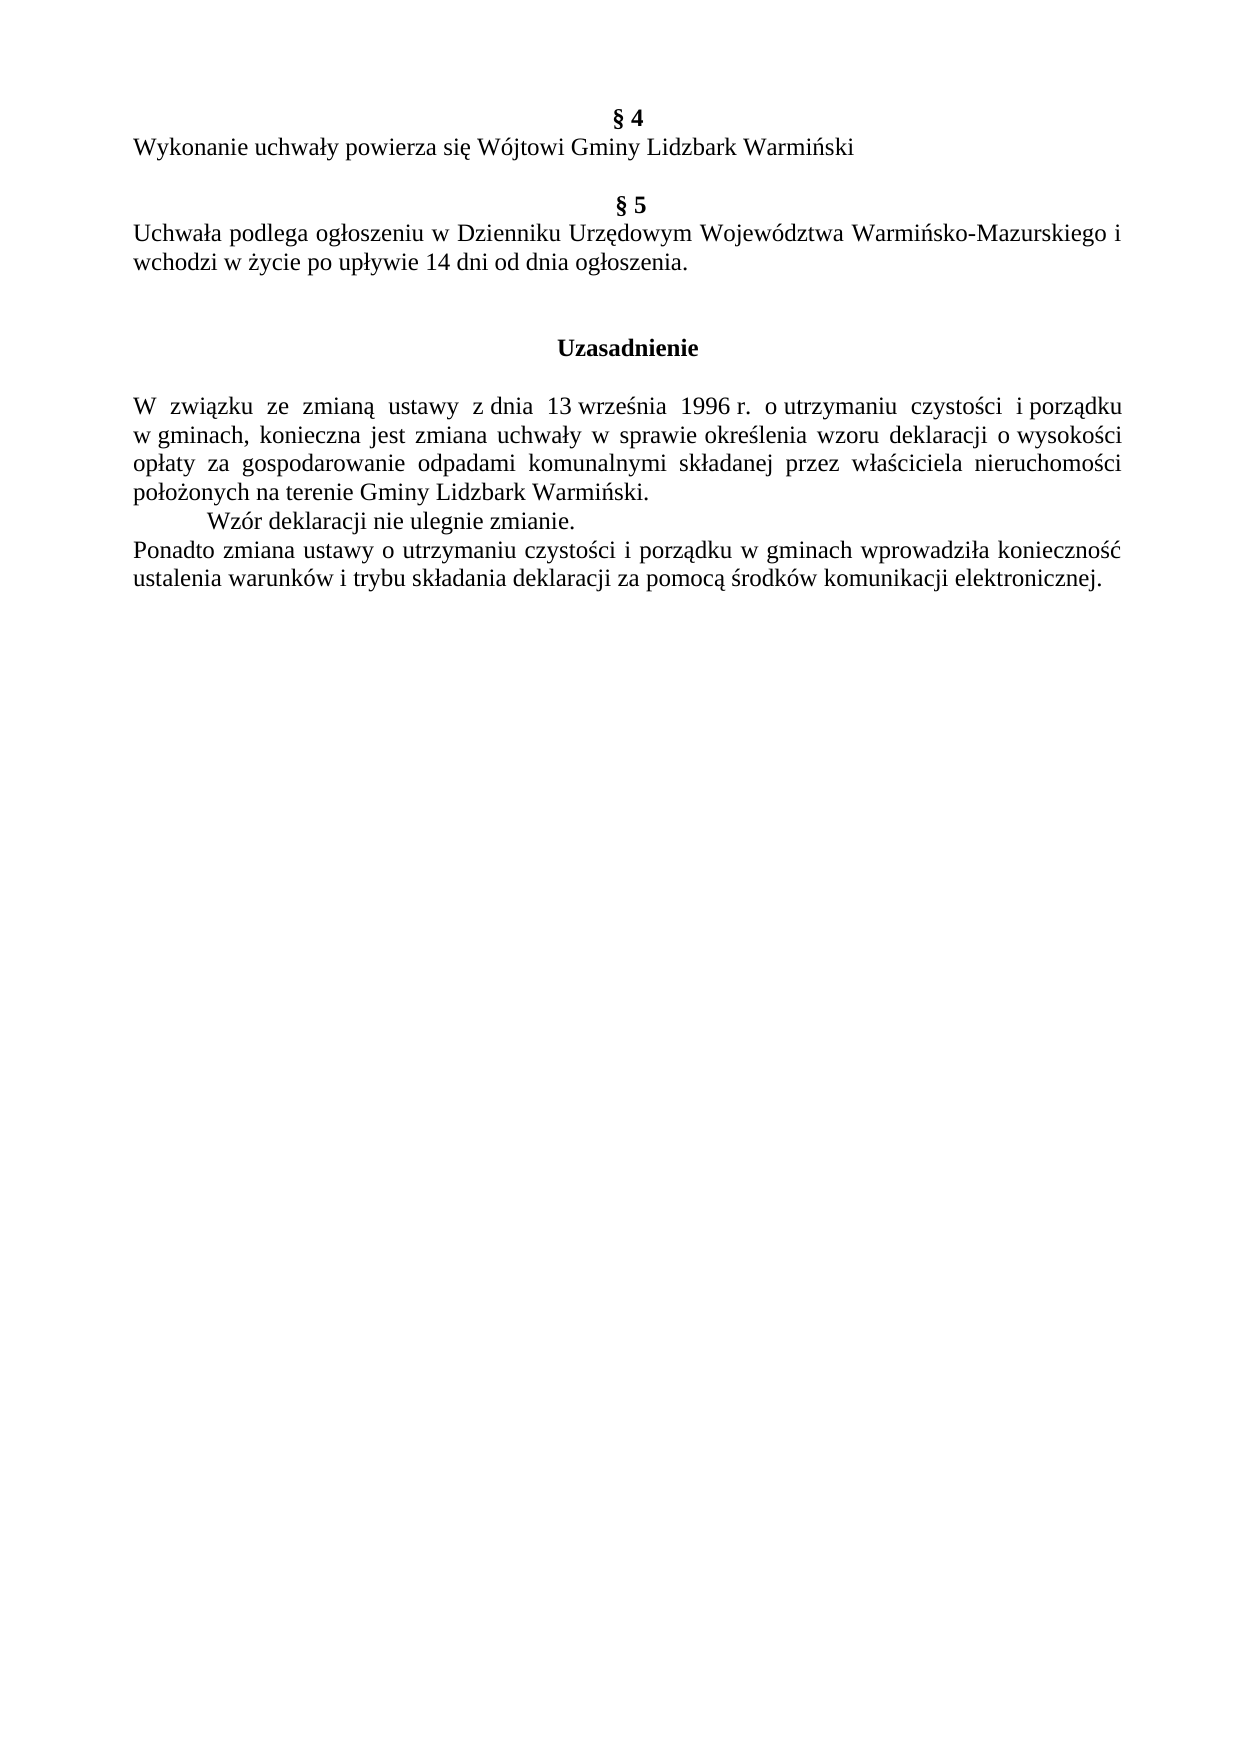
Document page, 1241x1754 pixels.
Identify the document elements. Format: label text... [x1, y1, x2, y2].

text Uchwała podlega ogłoszeniu w Dzienniku Urzędowym Województwa Warmińsko-Mazurskiego i wchodzi w życie po upływie 14 dni od dnia ogłoszenia. [133, 218, 1122, 276]
text W związku ze zmianą ustawy z dnia 13 września 1996 r. o utrzymaniu czystości i porządku w gminach, konieczna jest zmiana uchwały w sprawie określenia wzoru deklaracji o wysokości opłaty za gospodarowanie odpadami komunalnymi składanej przez właściciela nieruchomości położonych na terenie Gminy Lidzbark Warmiński. [133, 391, 1122, 506]
text Wzór deklaracji nie ulegnie zmianie. [133, 506, 1122, 535]
text § 5 [133, 190, 1122, 218]
text Ponadto zmiana ustawy o utrzymaniu czystości i porządku w gminach wprowadziła konieczność ustalenia warunków i trybu składania deklaracji za pomocą środków komunikacji elektronicznej. [133, 535, 1122, 592]
text Wykonanie uchwały powierza się Wójtowi Gminy Lidzbark Warmiński [133, 132, 1122, 161]
text § 4 [133, 103, 1122, 132]
text Uzasadnienie [133, 333, 1122, 362]
